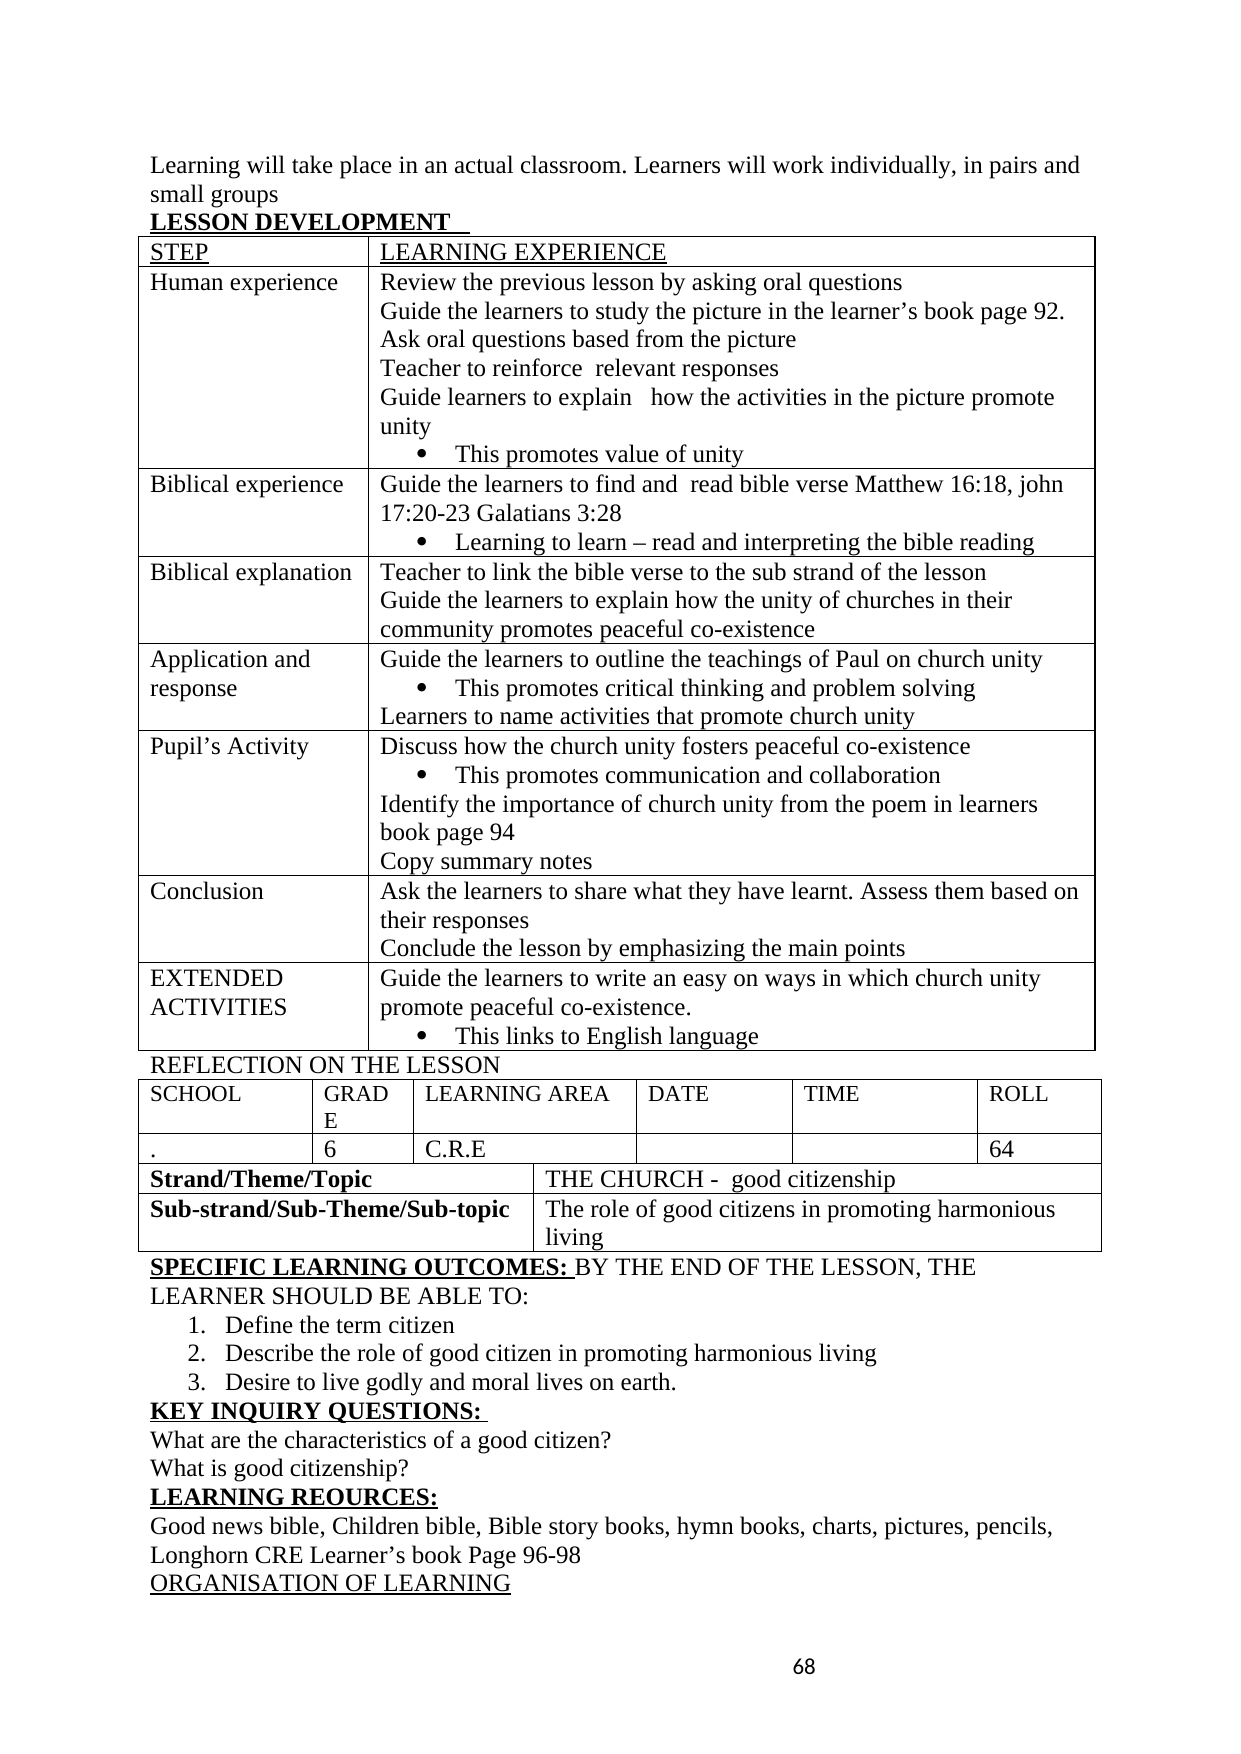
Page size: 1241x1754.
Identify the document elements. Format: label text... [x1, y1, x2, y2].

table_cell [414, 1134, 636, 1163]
list Define the term citizen [187, 1310, 1090, 1338]
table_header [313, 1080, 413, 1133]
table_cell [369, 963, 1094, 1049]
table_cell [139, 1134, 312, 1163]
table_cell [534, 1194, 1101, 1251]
text Longhorn CRE Learner’s book Page 96-98 [150, 1540, 1090, 1568]
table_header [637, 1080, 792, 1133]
text KEY INQUIRY QUESTIONS: [150, 1396, 1090, 1425]
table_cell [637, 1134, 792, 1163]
list Describe the role of good citizen in promoting harmonious living [187, 1338, 1090, 1367]
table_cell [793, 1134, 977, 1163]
text What is good citizenship? [150, 1453, 1090, 1482]
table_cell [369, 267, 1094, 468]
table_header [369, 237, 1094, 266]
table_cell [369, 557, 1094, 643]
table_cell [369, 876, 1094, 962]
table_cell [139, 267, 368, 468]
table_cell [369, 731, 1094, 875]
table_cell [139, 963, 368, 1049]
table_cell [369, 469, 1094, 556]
text LEARNING REOURCES: [150, 1482, 1090, 1511]
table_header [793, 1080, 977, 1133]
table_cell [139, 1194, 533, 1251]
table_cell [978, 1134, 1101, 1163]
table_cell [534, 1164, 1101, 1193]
text REFLECTION ON THE LESSON [150, 1051, 1090, 1079]
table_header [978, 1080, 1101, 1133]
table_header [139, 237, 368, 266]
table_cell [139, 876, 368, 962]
text LESSON DEVELOPMENT [150, 207, 1090, 236]
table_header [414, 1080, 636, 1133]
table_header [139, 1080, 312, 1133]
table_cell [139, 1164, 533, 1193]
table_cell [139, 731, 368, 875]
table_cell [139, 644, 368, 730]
text Good news bible, Children bible, Bible story books, hymn books, charts, pictures, pencils, [150, 1511, 1090, 1540]
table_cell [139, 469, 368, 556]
text SPECIFIC LEARNING OUTCOMES: BY THE END OF THE LESSON, THE LEARNER SHOULD BE ABLE TO: [150, 1252, 1090, 1310]
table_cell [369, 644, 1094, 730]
text Learning will take place in an actual classroom. Learners will work individually, in pairs and small groups [150, 150, 1090, 207]
text What are the characteristics of a good citizen? [150, 1425, 1090, 1453]
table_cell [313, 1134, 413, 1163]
list Desire to live godly and moral lives on earth. [187, 1367, 1090, 1396]
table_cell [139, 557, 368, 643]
text ORGANISATION OF LEARNING [150, 1568, 1090, 1597]
